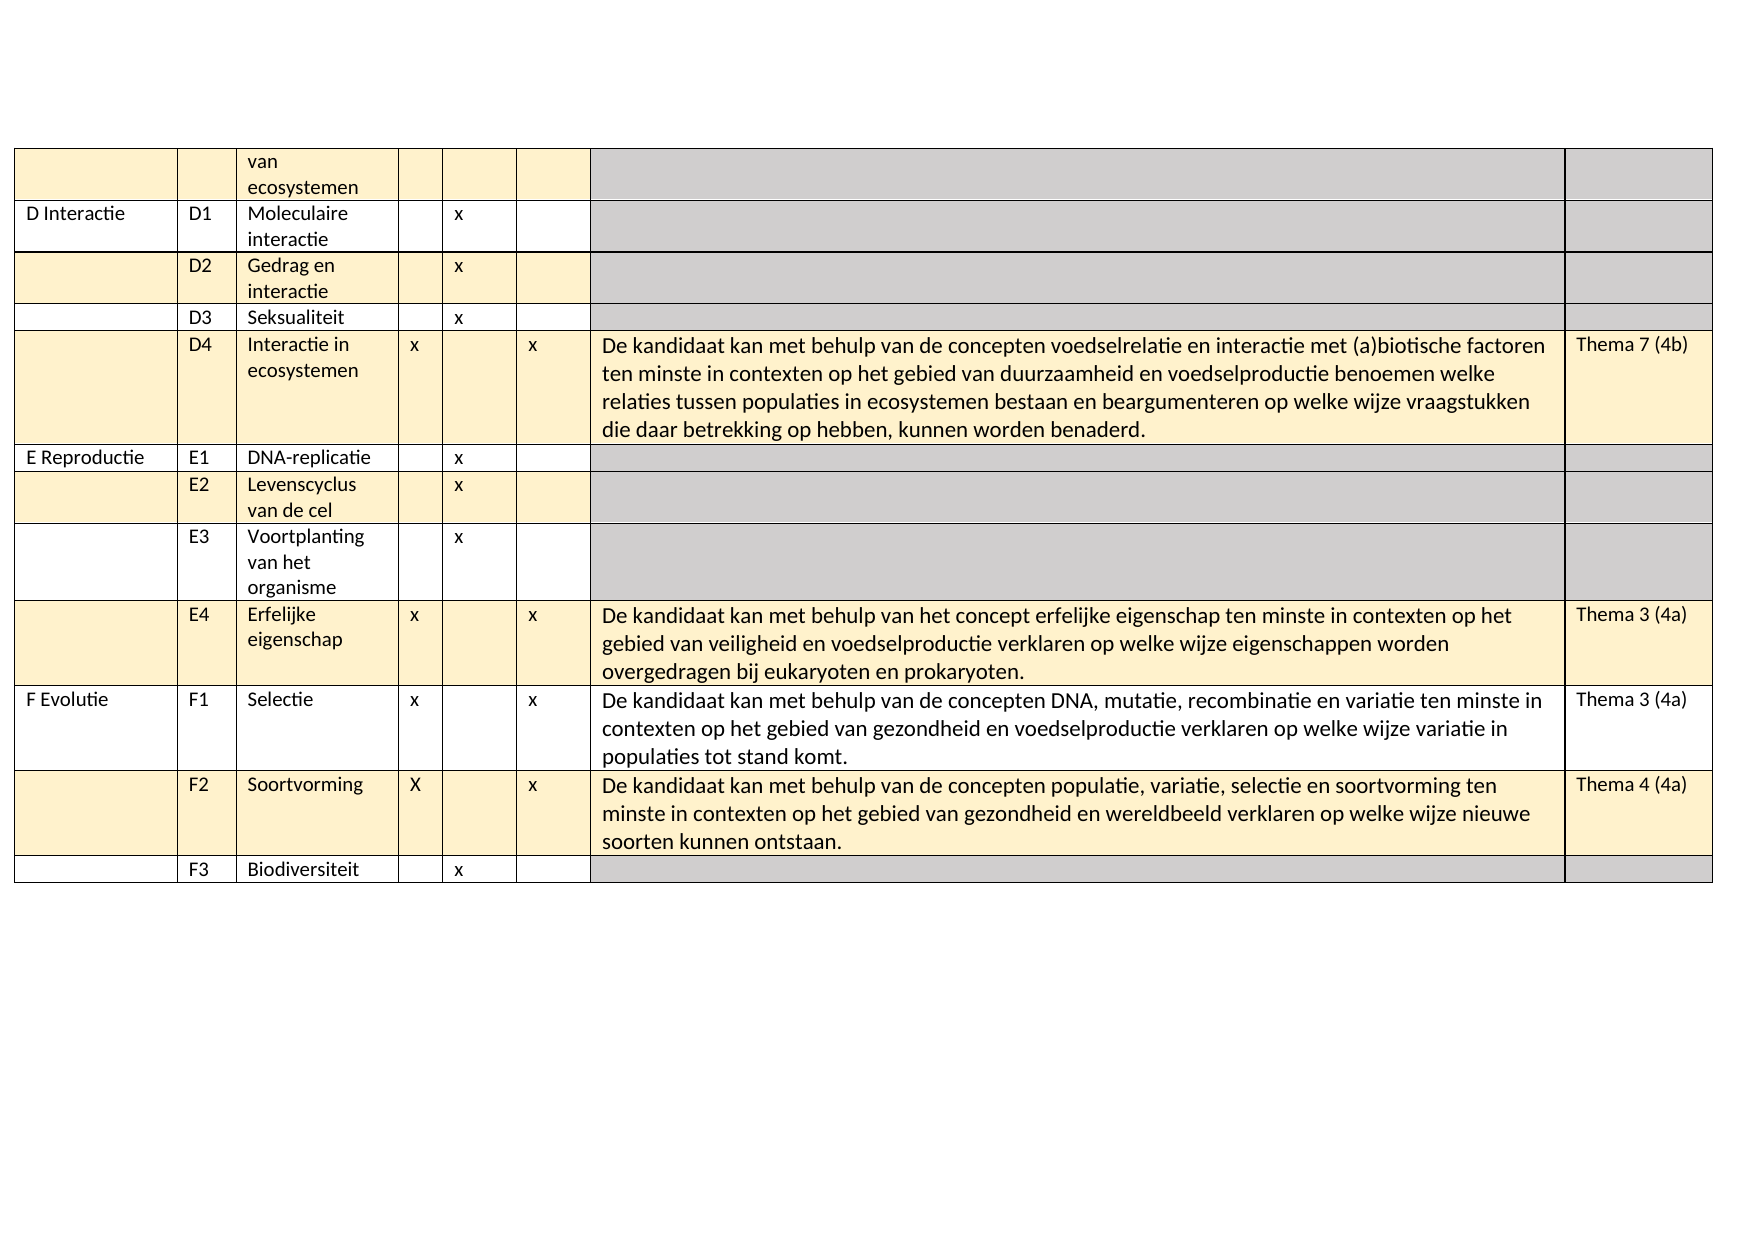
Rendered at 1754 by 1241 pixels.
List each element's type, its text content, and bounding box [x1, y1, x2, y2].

table_cell D Interactie [15, 201, 177, 251]
table_cell [517, 201, 590, 251]
table_cell Thema 3 (4a) [1566, 601, 1712, 685]
table_cell [443, 771, 516, 855]
table_cell [591, 856, 1564, 882]
table_cell E Reproductie [15, 445, 177, 471]
table_cell [399, 445, 442, 471]
table_cell [15, 472, 177, 522]
table_cell F1 [178, 686, 236, 770]
table_cell [591, 253, 1564, 303]
table_cell [517, 524, 590, 600]
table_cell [237, 149, 398, 199]
table_cell x [517, 601, 590, 685]
table_cell Selectie [237, 686, 398, 770]
table_cell X [399, 771, 442, 855]
table_cell [15, 524, 177, 600]
table_cell x [443, 304, 516, 330]
table_cell [1566, 149, 1712, 199]
table_cell [591, 201, 1564, 251]
table_cell Erfelijke eigenschap [237, 601, 398, 685]
table_cell x [443, 201, 516, 251]
table_cell Gedrag en interactie [237, 253, 398, 303]
table_cell [443, 686, 516, 770]
table_cell [591, 149, 1564, 199]
table_cell [15, 304, 177, 330]
table_cell x [517, 686, 590, 770]
table_cell [517, 856, 590, 882]
table_cell [591, 445, 1564, 471]
table_cell E1 [178, 445, 236, 471]
table_cell [1566, 201, 1712, 251]
table_cell [399, 472, 442, 522]
table_cell [517, 472, 590, 522]
table_cell E3 [178, 524, 236, 600]
table_cell [517, 304, 590, 330]
table_cell x [443, 445, 516, 471]
table_cell [15, 149, 177, 199]
table_cell x [517, 331, 590, 443]
table_cell Thema 4 (4a) [1566, 771, 1712, 855]
table_cell [1566, 856, 1712, 882]
table_cell Moleculaire interactie [237, 201, 398, 251]
table_cell [15, 331, 177, 443]
table_cell C3 [178, 149, 236, 199]
table_cell [399, 524, 442, 600]
table_cell [399, 201, 442, 251]
table_cell [15, 601, 177, 685]
table_cell x [443, 856, 516, 882]
table_cell [15, 771, 177, 855]
table_cell DNA-replicatie [237, 445, 398, 471]
table_cell x [443, 253, 516, 303]
table_cell [1566, 472, 1712, 522]
table_cell [15, 253, 177, 303]
table_cell [591, 304, 1564, 330]
table_cell Biodiversiteit [237, 856, 398, 882]
table_cell [517, 149, 590, 199]
table_cell x [443, 149, 516, 199]
table_cell x [443, 524, 516, 600]
table_cell E2 [178, 472, 236, 522]
table_cell De kandidaat kan met behulp van het concept erfelijke eigenschap ten minste in contexten op het gebied van veiligheid en voedselproductie verklaren op welke wijze eigenschappen worden overgedragen bij eukaryoten en prokaryoten. [591, 601, 1564, 685]
table_cell x [399, 601, 442, 685]
table_cell [517, 445, 590, 471]
table_cell F2 [178, 771, 236, 855]
table_cell F3 [178, 856, 236, 882]
table_cell D2 [178, 253, 236, 303]
table_cell F Evolutie [15, 686, 177, 770]
table_cell [1566, 445, 1712, 471]
table_cell [399, 304, 442, 330]
table_cell De kandidaat kan met behulp van de concepten populatie, variatie, selectie en soortvorming ten minste in contexten op het gebied van gezondheid en wereldbeeld verklaren op welke wijze nieuwe soorten kunnen ontstaan. [591, 771, 1564, 855]
table_cell D1 [178, 201, 236, 251]
table_cell Thema 7 (4b) [1566, 331, 1712, 443]
table_cell [591, 524, 1564, 600]
table_cell De kandidaat kan met behulp van de concepten DNA, mutatie, recombinatie en variatie ten minste in contexten op het gebied van gezondheid en voedselproductie verklaren op welke wijze variatie in populaties tot stand komt. [591, 686, 1564, 770]
table_cell x [443, 472, 516, 522]
table_cell [443, 601, 516, 685]
table_cell Seksualiteit [237, 304, 398, 330]
table_cell Thema 3 (4a) [1566, 686, 1712, 770]
table_cell E4 [178, 601, 236, 685]
table_cell De kandidaat kan met behulp van de concepten voedselrelatie en interactie met (a)biotische factoren ten minste in contexten op het gebied van duurzaamheid en voedselproductie benoemen welke relaties tussen populaties in ecosystemen bestaan en beargumenteren op welke wijze vraagstukken die daar betrekking op hebben, kunnen worden benaderd. [591, 331, 1564, 443]
table_cell [1566, 524, 1712, 600]
table_cell [399, 149, 442, 199]
table_cell [399, 253, 442, 303]
table_cell x [399, 331, 442, 443]
table_cell Voortplanting van het organisme [237, 524, 398, 600]
table_cell [399, 856, 442, 882]
table_cell [15, 856, 177, 882]
table_cell x [517, 771, 590, 855]
table_cell [1566, 253, 1712, 303]
table_cell Interactie in ecosystemen [237, 331, 398, 443]
table_cell [591, 472, 1564, 522]
table_cell [1566, 304, 1712, 330]
table_cell x [399, 686, 442, 770]
table_cell D4 [178, 331, 236, 443]
table_cell D3 [178, 304, 236, 330]
table_cell Levenscyclus van de cel [237, 472, 398, 522]
table_cell [443, 331, 516, 443]
table_cell Soortvorming [237, 771, 398, 855]
table_cell [517, 253, 590, 303]
